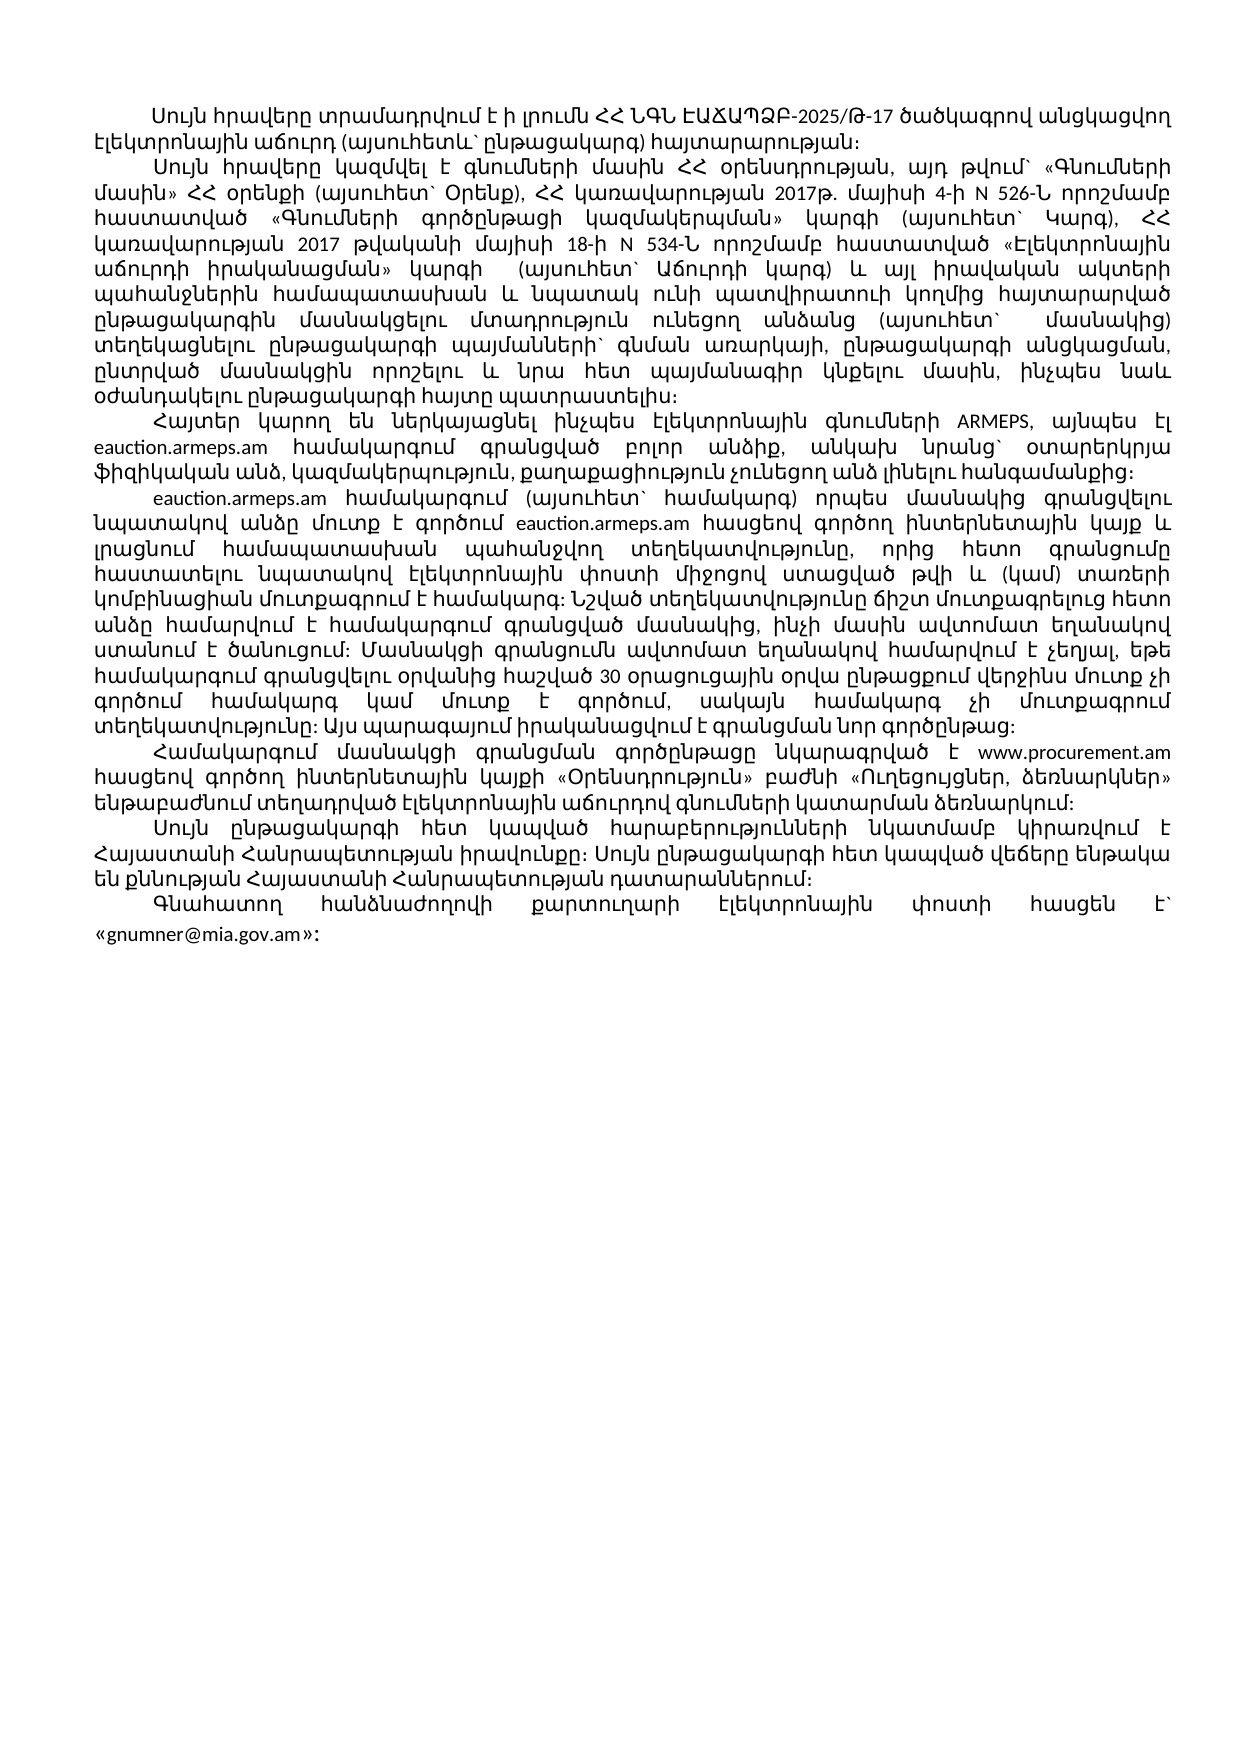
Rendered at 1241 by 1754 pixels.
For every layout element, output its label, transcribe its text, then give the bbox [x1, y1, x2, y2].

text Սույն հրավերը տրամադրվում է ի լրումն ՀՀ ՆԳՆ ԷԱՃԱՊՁԲ-2025/Թ-17 ծածկագրով անցկացվող էլեկտրոնային աճուրդ (այսուհետև` ընթացակարգ) հայտարարության։ [94, 104, 1171, 154]
text Հայտեր կարող են ներկայացնել ինչպես էլեկտրոնային գնումների ARMEPS, այնպես էլ eauction.armeps.am համակարգում գրանցված բոլոր անձիք, անկախ նրանց` օտարերկրյա ֆիզիկական անձ, կազմակերպություն, քաղաքացիություն չունեցող անձ լինելու հանգամանքից։ [94, 409, 1171, 485]
text Համակարգում մասնակցի գրանցման գործընթացը նկարագրված է www.procurement.am հասցեով գործող ինտերնետային կայքի «Օրենսդրություն» բաժնի «Ուղեցույցներ, ձեռնարկներ» ենթաբաժնում տեղադրված էլեկտրոնային աճուրդով գնումների կատարման ձեռնարկում: [94, 739, 1171, 815]
text Սույն հրավերը կազմվել է գնումների մասին ՀՀ օրենսդրության, այդ թվում` «Գնումների մասին» ՀՀ օրենքի (այսուհետ` Օրենք), ՀՀ կառավարության 2017թ. մայիսի 4-ի N 526-Ն որոշմամբ հաստատված «Գնումների գործընթացի կազմակերպման» կարգի (այսուհետ` Կարգ), ՀՀ կառավարության 2017 թվականի մայիսի 18-ի N 534-Ն որոշմամբ հաստատված «Էլեկտրոնային աճուրդի իրականացման» կարգի (այսուհետ` Աճուրդի կարգ) և այլ իրավական ակտերի պահանջներին համապատասխան և նպատակ ունի պատվիրատուի կողմից հայտարարված ընթացակարգին մասնակցելու մտադրություն ունեցող անձանց (այսուհետ` մասնակից) տեղեկացնելու ընթացակարգի պայմանների` գնման առարկայի, ընթացակարգի անցկացման, ընտրված մասնակցին որոշելու և նրա հետ պայմանագիր կնքելու մասին, ինչպես նաև օժանդակելու ընթացակարգի հայտը պատրաստելիս։ [94, 154, 1171, 409]
text Գնահատող հանձնաժողովի քարտուղարի էլեկտրոնային փոստի հասցեն է` «gnumner@mia.gov.am»: [94, 892, 1171, 948]
text Սույն ընթացակարգի հետ կապված հարաբերությունների նկատմամբ կիրառվում է Հայաստանի Հանրապետության իրավունքը։ Սույն ընթացակարգի հետ կապված վեճերը ենթակա են քննության Հայաստանի Հանրապետության դատարաններում։ [94, 815, 1171, 892]
text eauction.armeps.am համակարգում (այսուհետ` համակարգ) որպես մասնակից գրանցվելու նպատակով անձը մուտք է գործում eauction.armeps.am հասցեով գործող ինտերնետային կայք և լրացնում համապատասխան պահանջվող տեղեկատվությունը, որից հետո գրանցումը հաստատելու նպատակով էլեկտրոնային փոստի միջոցով ստացված թվի և (կամ) տառերի կոմբինացիան մուտքագրում է համակարգ: Նշված տեղեկատվությունը ճիշտ մուտքագրելուց հետո անձը համարվում է համակարգում գրանցված մասնակից, ինչի մասին ավտոմատ եղանակով ստանում է ծանուցում: Մասնակցի գրանցումն ավտոմատ եղանակով համարվում է չեղյալ, եթե համակարգում գրանցվելու օրվանից հաշված 30 օրացուցային օրվա ընթացքում վերջինս մուտք չի գործում համակարգ կամ մուտք է գործում, սակայն համակարգ չի մուտքագրում տեղեկատվությունը: Այս պարագայում իրականացվում է գրանցման նոր գործընթաց: [94, 485, 1171, 739]
